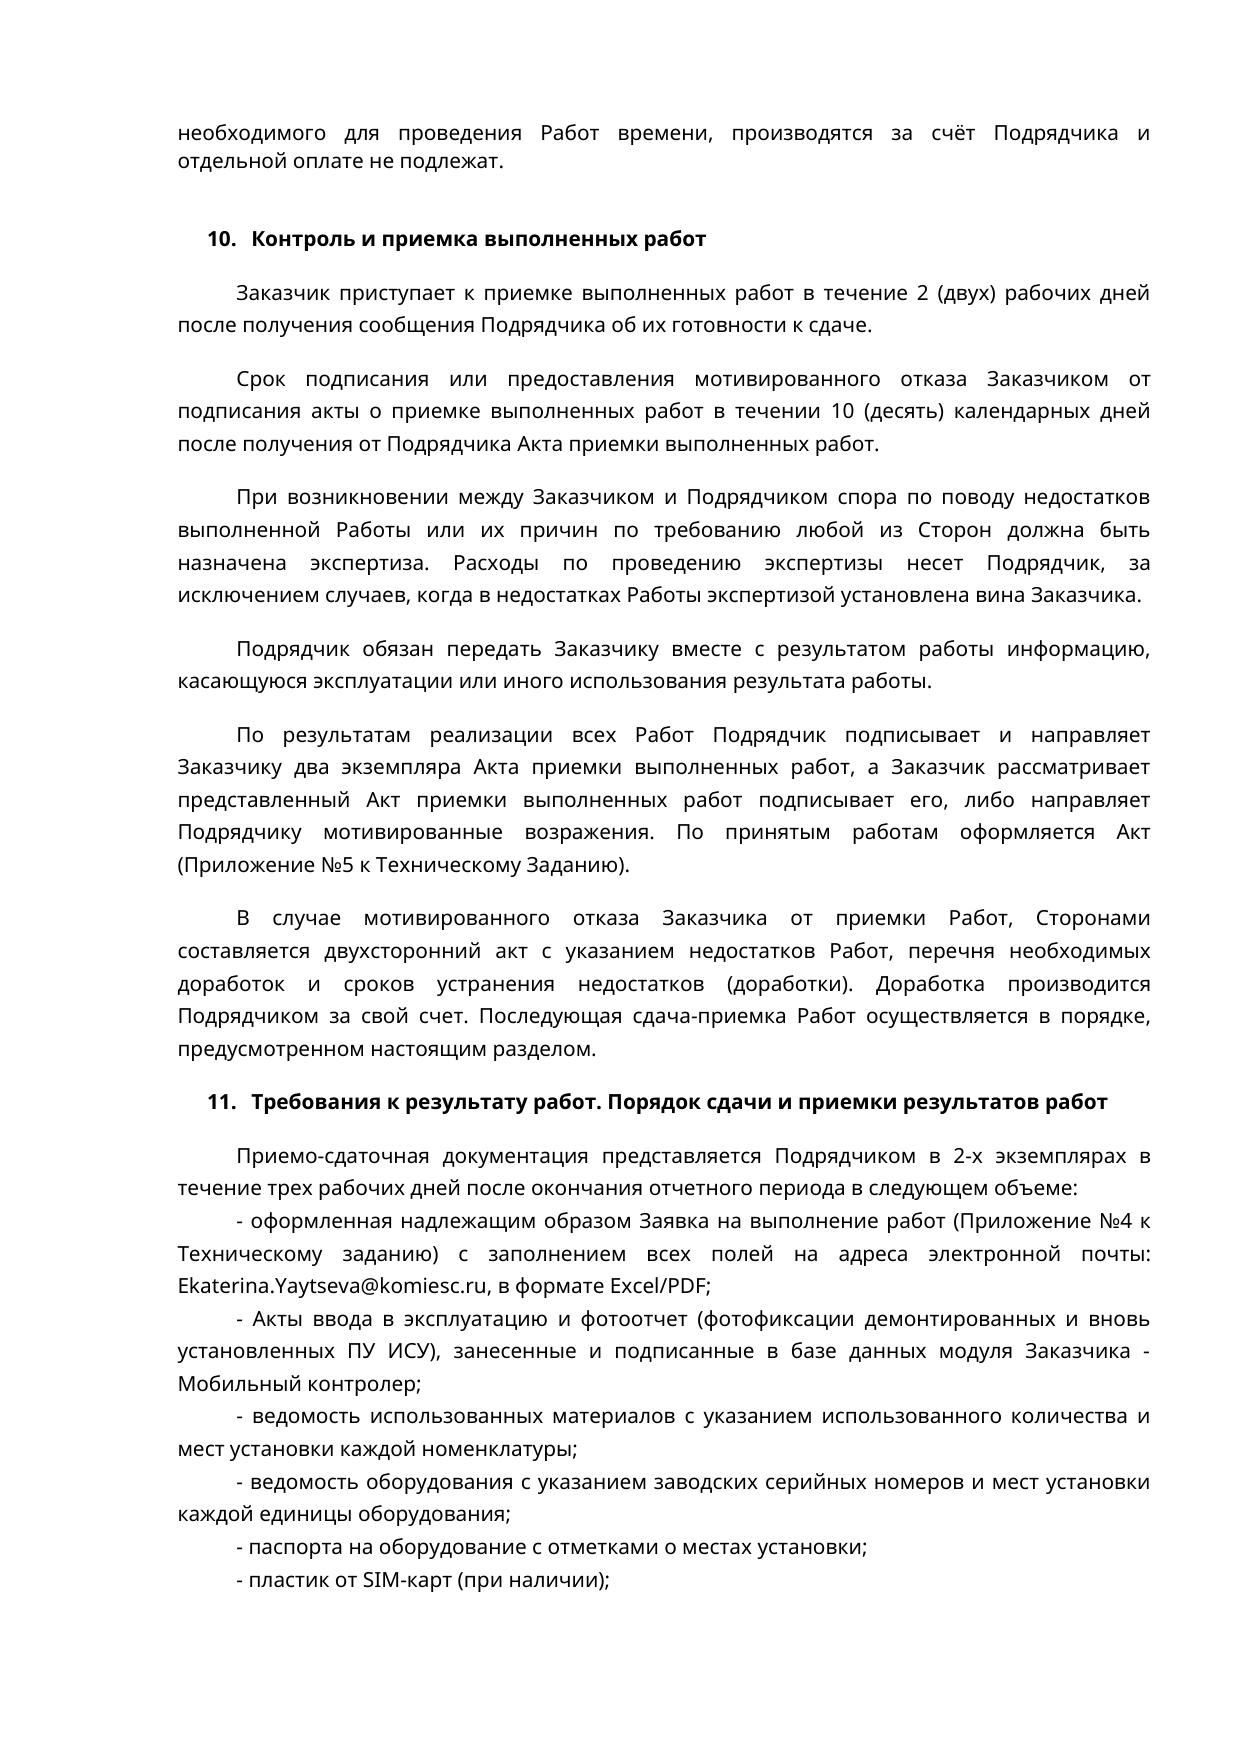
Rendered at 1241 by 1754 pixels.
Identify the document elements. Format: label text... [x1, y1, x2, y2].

text - паспорта на оборудование с отметками о местах установки; [177, 1532, 1152, 1561]
text - ведомость оборудования с указанием заводских серийных номеров и мест установки каждой единицы оборудования; [177, 1467, 1152, 1528]
text В случае мотивированного отказа Заказчика от приемки Работ, Сторонами составляется двухсторонний акт с указанием недостатков Работ, перечня необходимых доработок и сроков устранения недостатков (доработки). Доработка производится Подрядчиком за свой счет. Последующая сдача-приемка Работ осуществляется в порядке, предусмотренном настоящим разделом. [177, 903, 1152, 1062]
text - оформленная надлежащим образом Заявка на выполнение работ (Приложение №4 к Техническому заданию) с заполнением всех полей на адреса электронной почты: Ekaterina.Yaytseva@komiesc.ru, в формате Excel/PDF; [177, 1206, 1152, 1300]
list Контроль и приемка выполненных работ [177, 224, 1152, 253]
list Требования к результату работ. Порядок сдачи и приемки результатов работ [177, 1087, 1152, 1116]
text Срок подписания или предоставления мотивированного отказа Заказчиком от подписания акты о приемке выполненных работ в течении 10 (десять) календарных дней после получения от Подрядчика Акта приемки выполненных работ. [177, 364, 1152, 457]
text - пластик от SIM-карт (при наличии); [177, 1565, 1152, 1593]
text - ведомость использованных материалов с указанием использованного количества и мест установки каждой номенклатуры; [177, 1402, 1152, 1463]
text Подрядчик обязан передать Заказчику вместе с результатом работы информацию, касающуюся эксплуатации или иного использования результата работы. [177, 634, 1152, 695]
text Заказчик приступает к приемке выполненных работ в течение 2 (двух) рабочих дней после получения сообщения Подрядчика об их готовности к сдаче. [177, 278, 1152, 339]
text Приемо-сдаточная документация представляется Подрядчиком в 2-х экземплярах в течение трех рабочих дней после окончания отчетного периода в следующем объеме: [177, 1141, 1152, 1202]
text При возникновении между Заказчиком и Подрядчиком спора по поводу недостатков выполненной Работы или их причин по требованию любой из Сторон должна быть назначена экспертиза. Расходы по проведению экспертизы несет Подрядчик, за исключением случаев, когда в недостатках Работы экспертизой установлена вина Заказчика. [177, 482, 1152, 609]
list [177, 118, 1152, 175]
text - Акты ввода в эксплуатацию и фотоотчет (фотофиксации демонтированных и вновь установленных ПУ ИСУ), занесенные и подписанные в базе данных модуля Заказчика - Мобильный контролер; [177, 1304, 1152, 1397]
text По результатам реализации всех Работ Подрядчик подписывает и направляет Заказчику два экземпляра Акта приемки выполненных работ, а Заказчик рассматривает представленный Акт приемки выполненных работ подписывает его, либо направляет Подрядчику мотивированные возражения. По принятым работам оформляется Акт (Приложение №5 к Техническому Заданию). [177, 720, 1152, 878]
